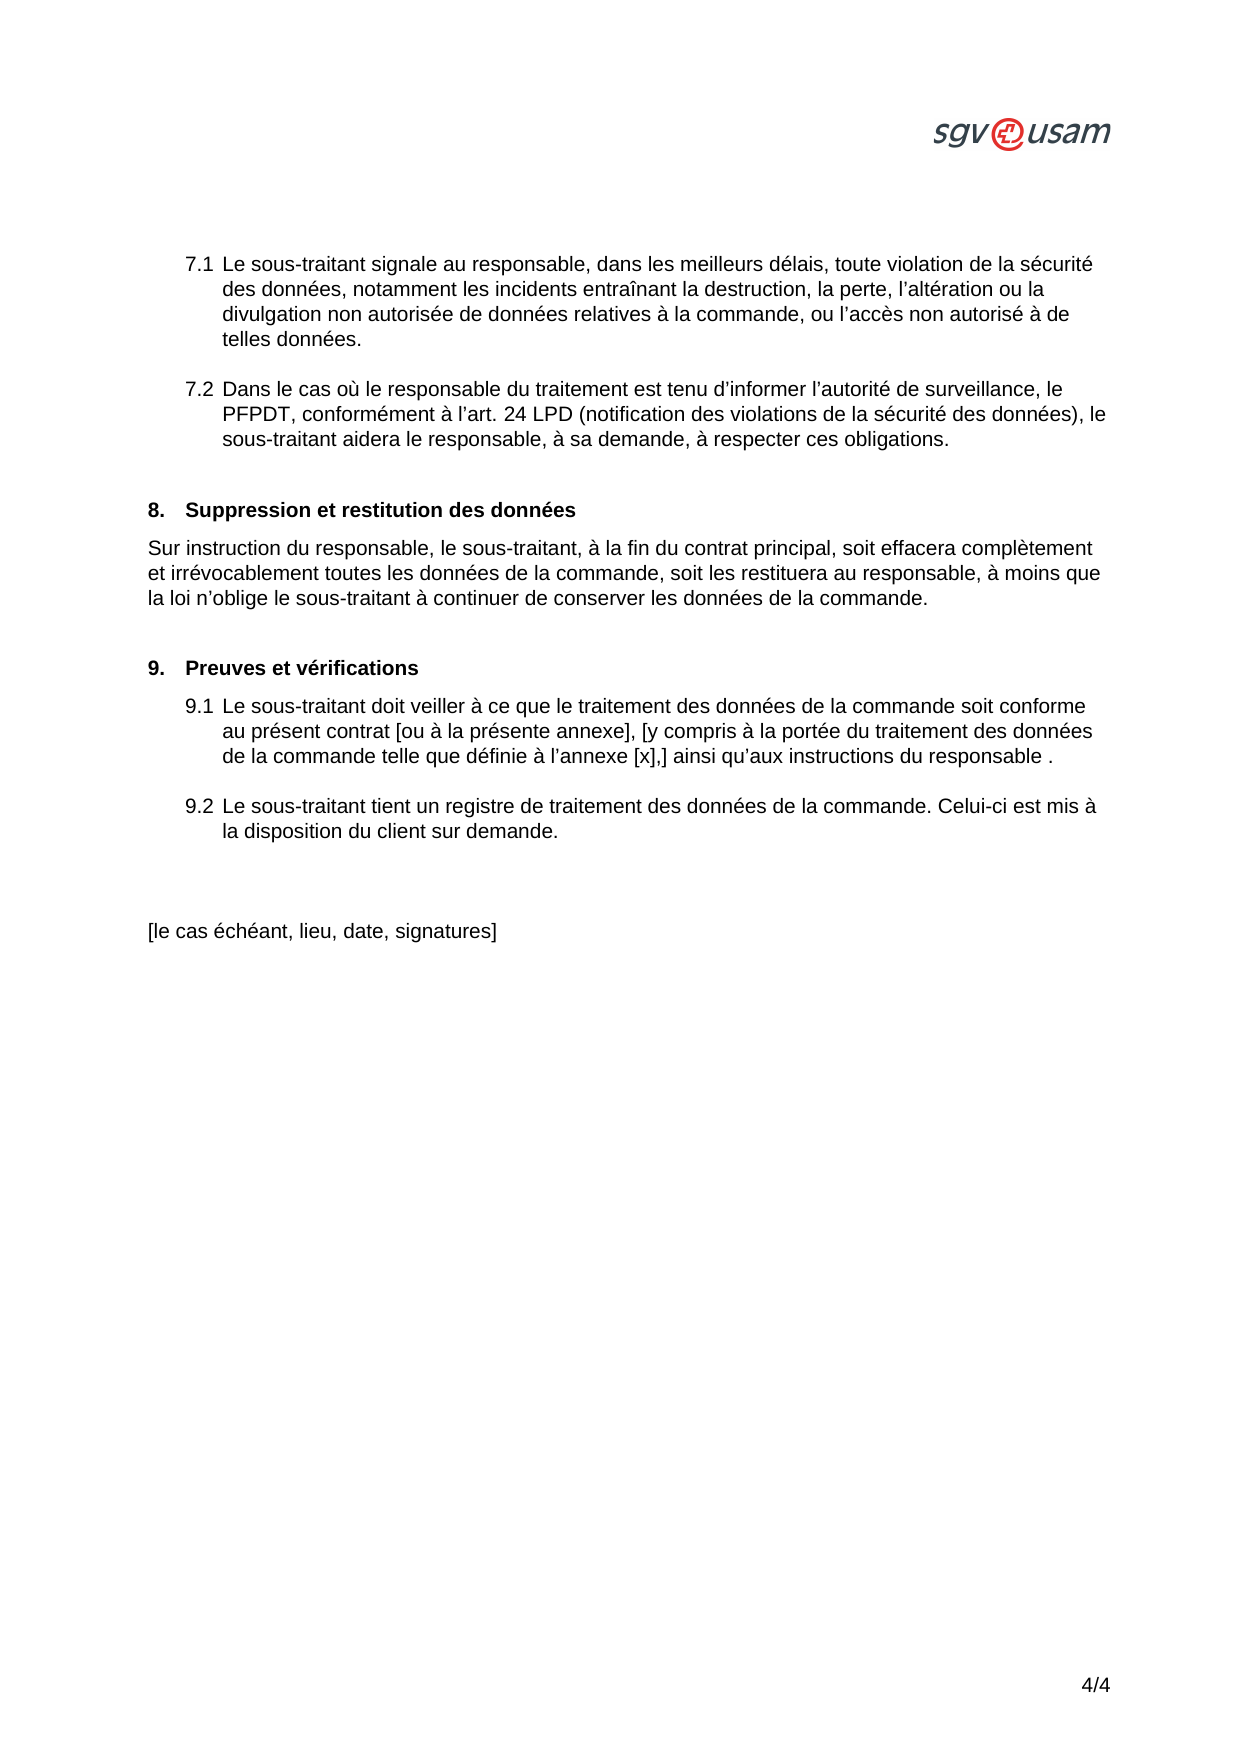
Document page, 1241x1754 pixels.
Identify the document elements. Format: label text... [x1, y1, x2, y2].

text 9.2 Le sous-traitant tient un registre de traitement des données de la commande. Celui-ci est mis à la disposition du client sur demande. [185, 793, 1110, 843]
picture [933, 118, 1111, 151]
text 7.2 Dans le cas où le responsable du traitement est tenu d’informer l’autorité de surveillance, le PFPDT, conformément à l’art. 24 LPD (notification des violations de la sécurité des données), le sous-traitant aidera le responsable, à sa demande, à respecter ces obligations. [185, 376, 1110, 451]
text 9.1 Le sous-traitant doit veiller à ce que le traitement des données de la commande soit conforme au présent contrat [ou à la présente annexe], [y compris à la portée du traitement des données de la commande telle que définie à l’annexe [x],] ainsi qu’aux instructions du responsable . [185, 693, 1110, 768]
list Preuves et vérifications [148, 655, 1110, 680]
text 7.1 Le sous-traitant signale au responsable, dans les meilleurs délais, toute violation de la sécurité des données, notamment les incidents entraînant la destruction, la perte, l’altération ou la divulgation non autorisée de données relatives à la commande, ou l’accès non autorisé à de telles données. [185, 251, 1110, 351]
text Sur instruction du responsable, le sous-traitant, à la fin du contrat principal, soit effacera complètement et irrévocablement toutes les données de la commande, soit les restituera au responsable, à moins que la loi n’oblige le sous-traitant à continuer de conserver les données de la commande. [148, 534, 1110, 609]
list Suppression et restitution des données [148, 497, 1110, 522]
text [le cas échéant, lieu, date, signatures] [148, 918, 1110, 943]
